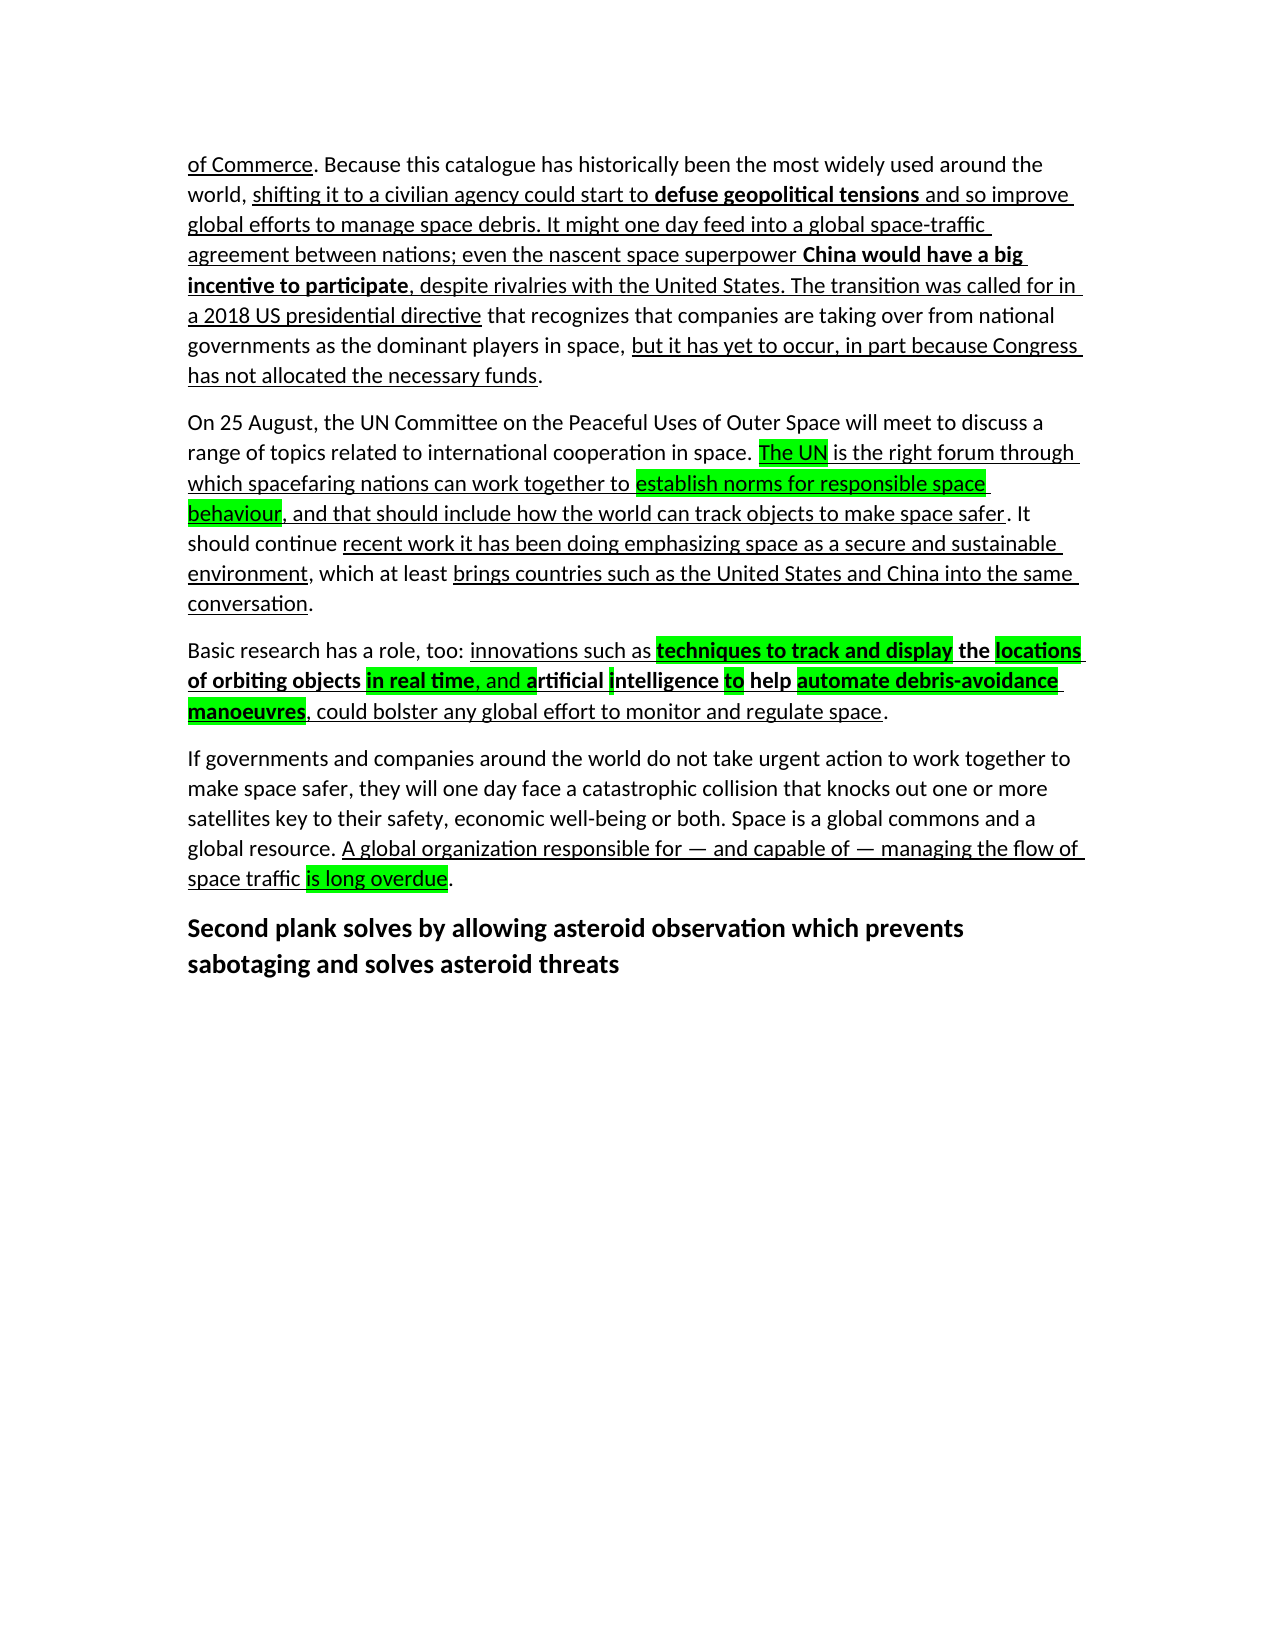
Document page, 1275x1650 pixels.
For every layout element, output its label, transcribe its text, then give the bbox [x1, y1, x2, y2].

subtitle Second plank solves by allowing asteroid observation which prevents sabotaging and solves asteroid threats [187, 911, 1087, 980]
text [187, 150, 1087, 389]
text If governments and companies around the world do not take urgent action to work together to make space safer, they will one day face a catastrophic collision that knocks out one or more satellites key to their safety, economic well-being or both. Space is a global commons and a global resource. A global organization responsible for — and capable of — managing the flow of space traffic is long overdue. [187, 744, 1087, 893]
text Basic research has a role, too: innovations such as techniques to track and display the locations of orbiting objects in real time, and artificial intelligence to help automate debris-avoidance manoeuvres, could bolster any global effort to monitor and regulate space. [187, 636, 1087, 725]
text On 25 August, the UN Committee on the Peaceful Uses of Outer Space will meet to discuss a range of topics related to international cooperation in space. The UN is the right forum through which spacefaring nations can work together to establish norms for responsible space behaviour, and that should include how the world can track objects to make space safer. It should continue recent work it has been doing emphasizing space as a secure and sustainable environment, which at least brings countries such as the United States and China into the same conversation. [187, 408, 1087, 618]
